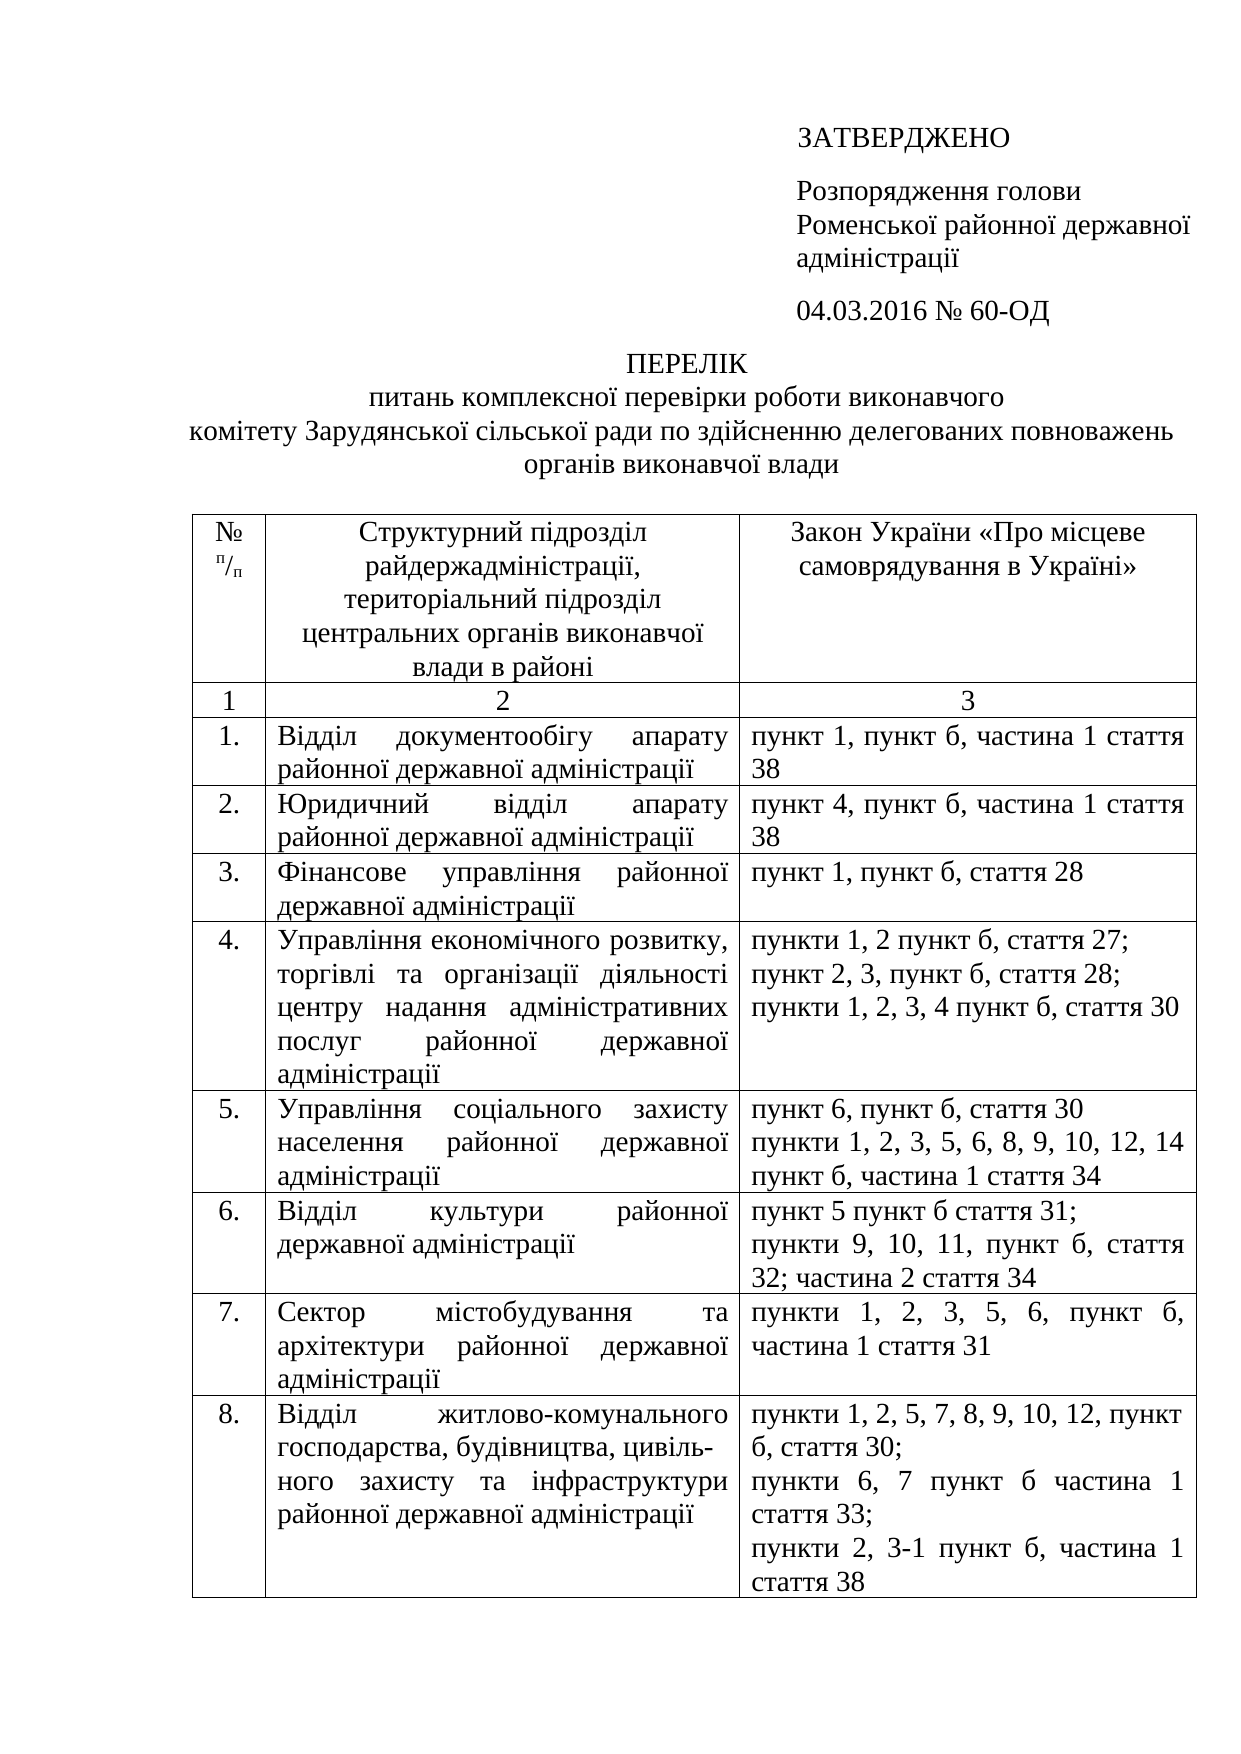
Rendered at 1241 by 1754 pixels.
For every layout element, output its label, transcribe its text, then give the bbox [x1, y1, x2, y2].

table_cell [193, 1396, 265, 1597]
table_cell [193, 1294, 265, 1395]
table_cell Управління економічного розвитку, торгівлі та організації діяльності центру надання адміністративних послуг районної державної адміністрації [266, 922, 739, 1090]
text питань комплексної перевірки роботи виконавчого [177, 379, 1196, 413]
text ЗАТВЕРДЖЕНО [177, 121, 1196, 154]
table_cell пункт 6, пункт б, стаття 30 пункти 1, 2, 3, 5, 6, 8, 9, 10, 12, 14 пункт б, частина 1 стаття 34 [740, 1091, 1196, 1192]
table_header Закон України «Про місцеве самоврядування в Україні» [740, 515, 1196, 682]
table_cell [193, 922, 265, 1090]
table_cell [193, 786, 265, 853]
table_cell Фінансове управління районної державної адміністрації [266, 854, 739, 921]
table_cell пункт 5 пункт б стаття 31; пункти 9, 10, 11, пункт б, стаття 32; частина 2 стаття 34 [740, 1193, 1196, 1293]
table_cell [193, 718, 265, 785]
table_cell Управління соціального захисту населення районної державної адміністрації [266, 1091, 739, 1192]
text комітету Зарудянської сільської ради по здійсненню делегованих повноважень органів виконавчої влади [177, 413, 1186, 480]
table_header Структурний підрозділ райдержадміністрації, територіальний підрозділ центральних органів виконавчої влади в районі [266, 515, 739, 682]
text 04.03.2016 № 60-ОД [796, 293, 1196, 327]
table_cell Відділ культури районної державної адміністрації [266, 1193, 739, 1293]
table_cell пункти 1, 2, 3, 5, 6, пункт б, частина 1 стаття 31 [740, 1294, 1196, 1395]
table_cell [193, 1193, 265, 1293]
table_cell Сектор містобудування та архітектури районної державної адміністрації [266, 1294, 739, 1395]
table_cell Відділ житлово-комунального господарства, будівництва, цивіль- ного захисту та інфраструктури районної державної адміністрації [266, 1396, 739, 1597]
table_header № п/п [193, 515, 265, 682]
table_cell [193, 1091, 265, 1192]
table_cell Юридичний відділ апарату районної державної адміністрації [266, 786, 739, 853]
table_cell пункти 1, 2 пункт б, стаття 27; пункт 2, 3, пункт б, стаття 28; пункти 1, 2, 3, 4 пункт б, стаття 30 [740, 922, 1196, 1090]
table_cell пункт 1, пункт б, стаття 28 [740, 854, 1196, 921]
table_cell 2 [266, 683, 739, 717]
table_cell пункт 1, пункт б, частина 1 стаття 38 [740, 718, 1196, 785]
text Розпорядження голови Роменської районної державної адміністрації [796, 173, 1196, 274]
text ПЕРЕЛІК [177, 346, 1196, 379]
table_cell 3 [740, 683, 1196, 717]
table_cell [193, 854, 265, 921]
table_cell 1 [193, 683, 265, 717]
table_cell пункти 1, 2, 5, 7, 8, 9, 10, 12, пункт б, стаття 30; пункти 6, 7 пункт б частина 1 стаття 33; пункти 2, 3-1 пункт б, частина 1 стаття 38 [740, 1396, 1196, 1597]
table_cell пункт 4, пункт б, частина 1 стаття 38 [740, 786, 1196, 853]
table_cell Відділ документообігу апарату районної державної адміністрації [266, 718, 739, 785]
